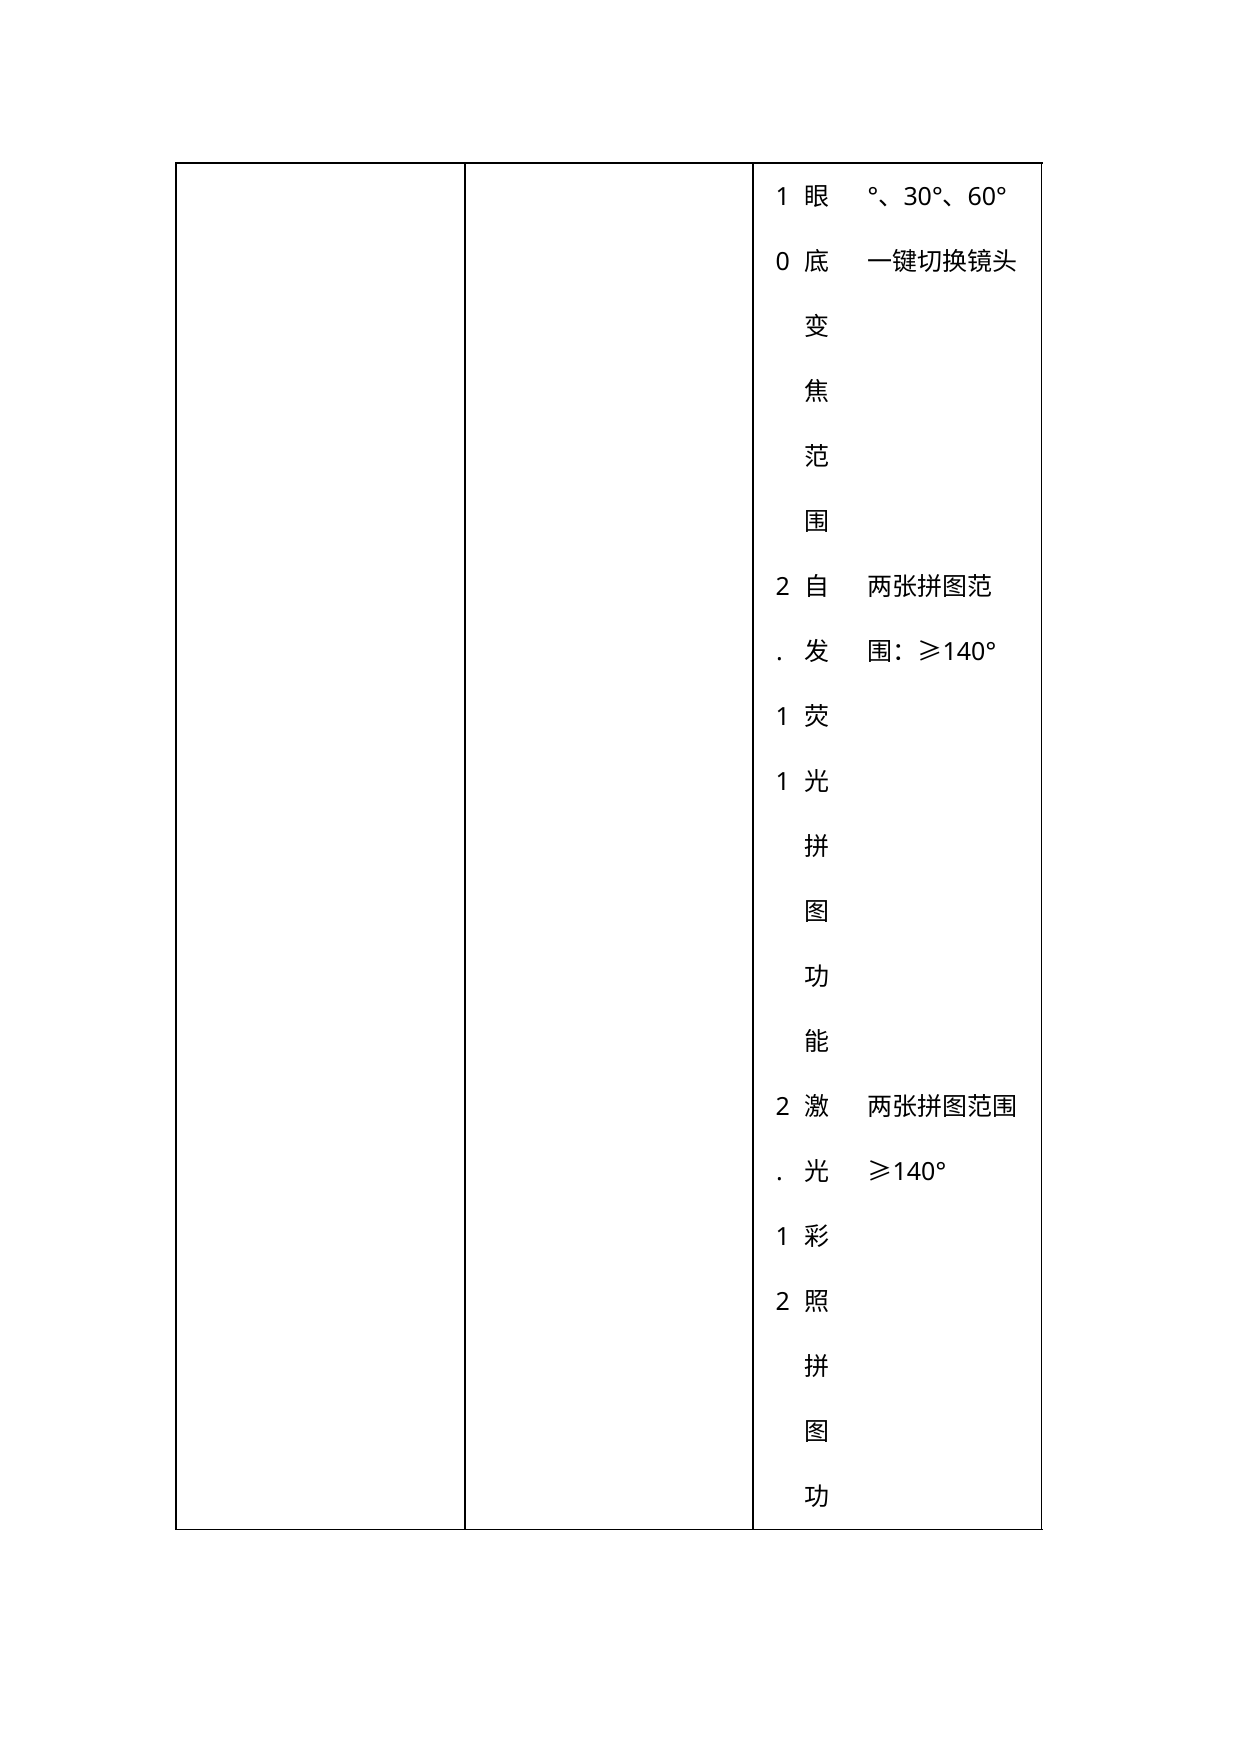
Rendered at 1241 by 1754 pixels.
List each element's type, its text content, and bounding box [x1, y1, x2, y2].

table_cell 1 [177, 164, 464, 1528]
table_cell [466, 164, 752, 1528]
table_cell [754, 164, 1041, 1528]
